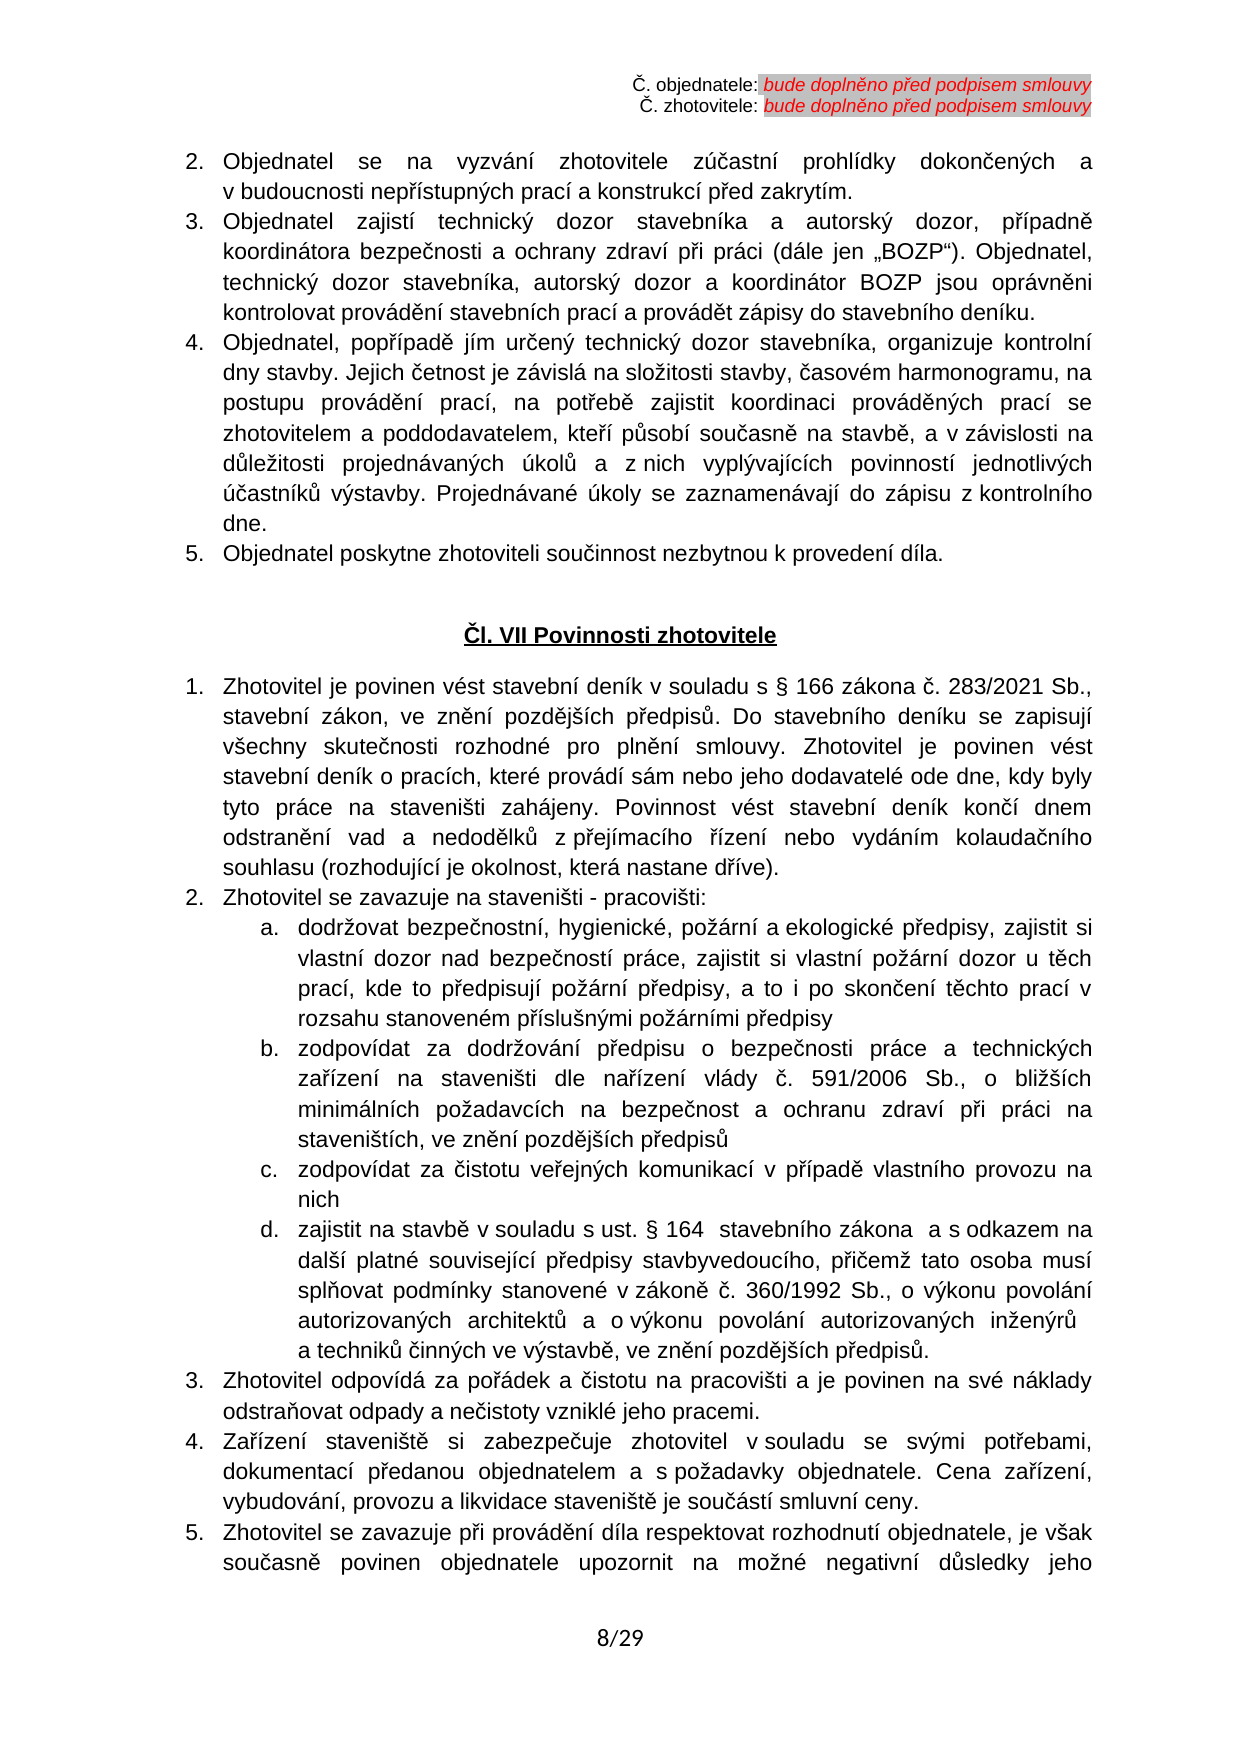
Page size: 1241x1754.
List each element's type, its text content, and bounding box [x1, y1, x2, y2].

list Zhotovitel je povinen vést stavební deník v souladu s § 166 zákona č. 283/2021 Sb., stavební zákon, ve znění pozdějších předpisů. Do stavebního deníku se zapisují všechny skutečnosti rozhodné pro plnění smlouvy. Zhotovitel je povinen vést stavební deník o pracích, které provádí sám nebo jeho dodavatelé ode dne, kdy byly tyto práce na staveništi zahájeny. Povinnost vést stavební deník končí dnem odstranění vad a nedodělků z přejímacího řízení nebo vydáním kolaudačního souhlasu (rozhodující je okolnost, která nastane dříve). [185, 673, 1093, 880]
list zodpovídat za dodržování předpisu o bezpečnosti práce a technických zařízení na staveništi dle nařízení vlády č. 591/2006 Sb., o bližších minimálních požadavcích na bezpečnost a ochranu zdraví při práci na staveništích, ve znění pozdějších předpisů [260, 1035, 1093, 1152]
list dodržovat bezpečnostní, hygienické, požární a ekologické předpisy, zajistit si vlastní dozor nad bezpečností práce, zajistit si vlastní požární dozor u těch prací, kde to předpisují požární předpisy, a to i po skončení těchto prací v rozsahu stanoveném příslušnými požárními předpisy [260, 914, 1093, 1031]
list Zhotovitel se zavazuje na staveništi - pracovišti: [185, 884, 1093, 910]
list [185, 1518, 1093, 1575]
list Objednatel se na vyzvání zhotovitele zúčastní prohlídky dokončených a v budoucnosti nepřístupných prací a konstrukcí před zakrytím. [185, 148, 1093, 204]
list zajistit na stavbě v souladu s ust. § 164 stavebního zákona a s odkazem na další platné související předpisy stavbyvedoucího, přičemž tato osoba musí splňovat podmínky stanovené v zákoně č. 360/1992 Sb., o výkonu povolání autorizovaných architektů a o výkonu povolání autorizovaných inženýrů a techniků činných ve výstavbě, ve znění pozdějších předpisů. [260, 1216, 1093, 1363]
list Objednatel poskytne zhotoviteli součinnost nezbytnou k provedení díla. [185, 540, 1093, 567]
list Zhotovitel odpovídá za pořádek a čistotu na pracovišti a je povinen na své náklady odstraňovat odpady a nečistoty vzniklé jeho pracemi. [185, 1367, 1093, 1424]
list Zařízení staveniště si zabezpečuje zhotovitel v souladu se svými potřebami, dokumentací předanou objednatelem a s požadavky objednatele. Cena zařízení, vybudování, provozu a likvidace staveniště je součástí smluvní ceny. [185, 1428, 1093, 1514]
text Čl. VII Povinnosti zhotovitele [148, 622, 1093, 648]
list Objednatel zajistí technický dozor stavebníka a autorský dozor, případně koordinátora bezpečnosti a ochrany zdraví při práci (dále jen „BOZP“). Objednatel, technický dozor stavebníka, autorský dozor a koordinátor BOZP jsou oprávněni kontrolovat provádění stavebních prací a provádět zápisy do stavebního deníku. [185, 208, 1093, 325]
list Objednatel, popřípadě jím určený technický dozor stavebníka, organizuje kontrolní dny stavby. Jejich četnost je závislá na složitosti stavby, časovém harmonogramu, na postupu provádění prací, na potřebě zajistit koordinaci prováděných prací se zhotovitelem a poddodavatelem, kteří působí současně na stavbě, a v závislosti na důležitosti projednávaných úkolů a z nich vyplývajících povinností jednotlivých účastníků výstavby. Projednávané úkoly se zaznamenávají do zápisu z kontrolního dne. [185, 329, 1093, 536]
list zodpovídat za čistotu veřejných komunikací v případě vlastního provozu na nich [260, 1156, 1093, 1212]
